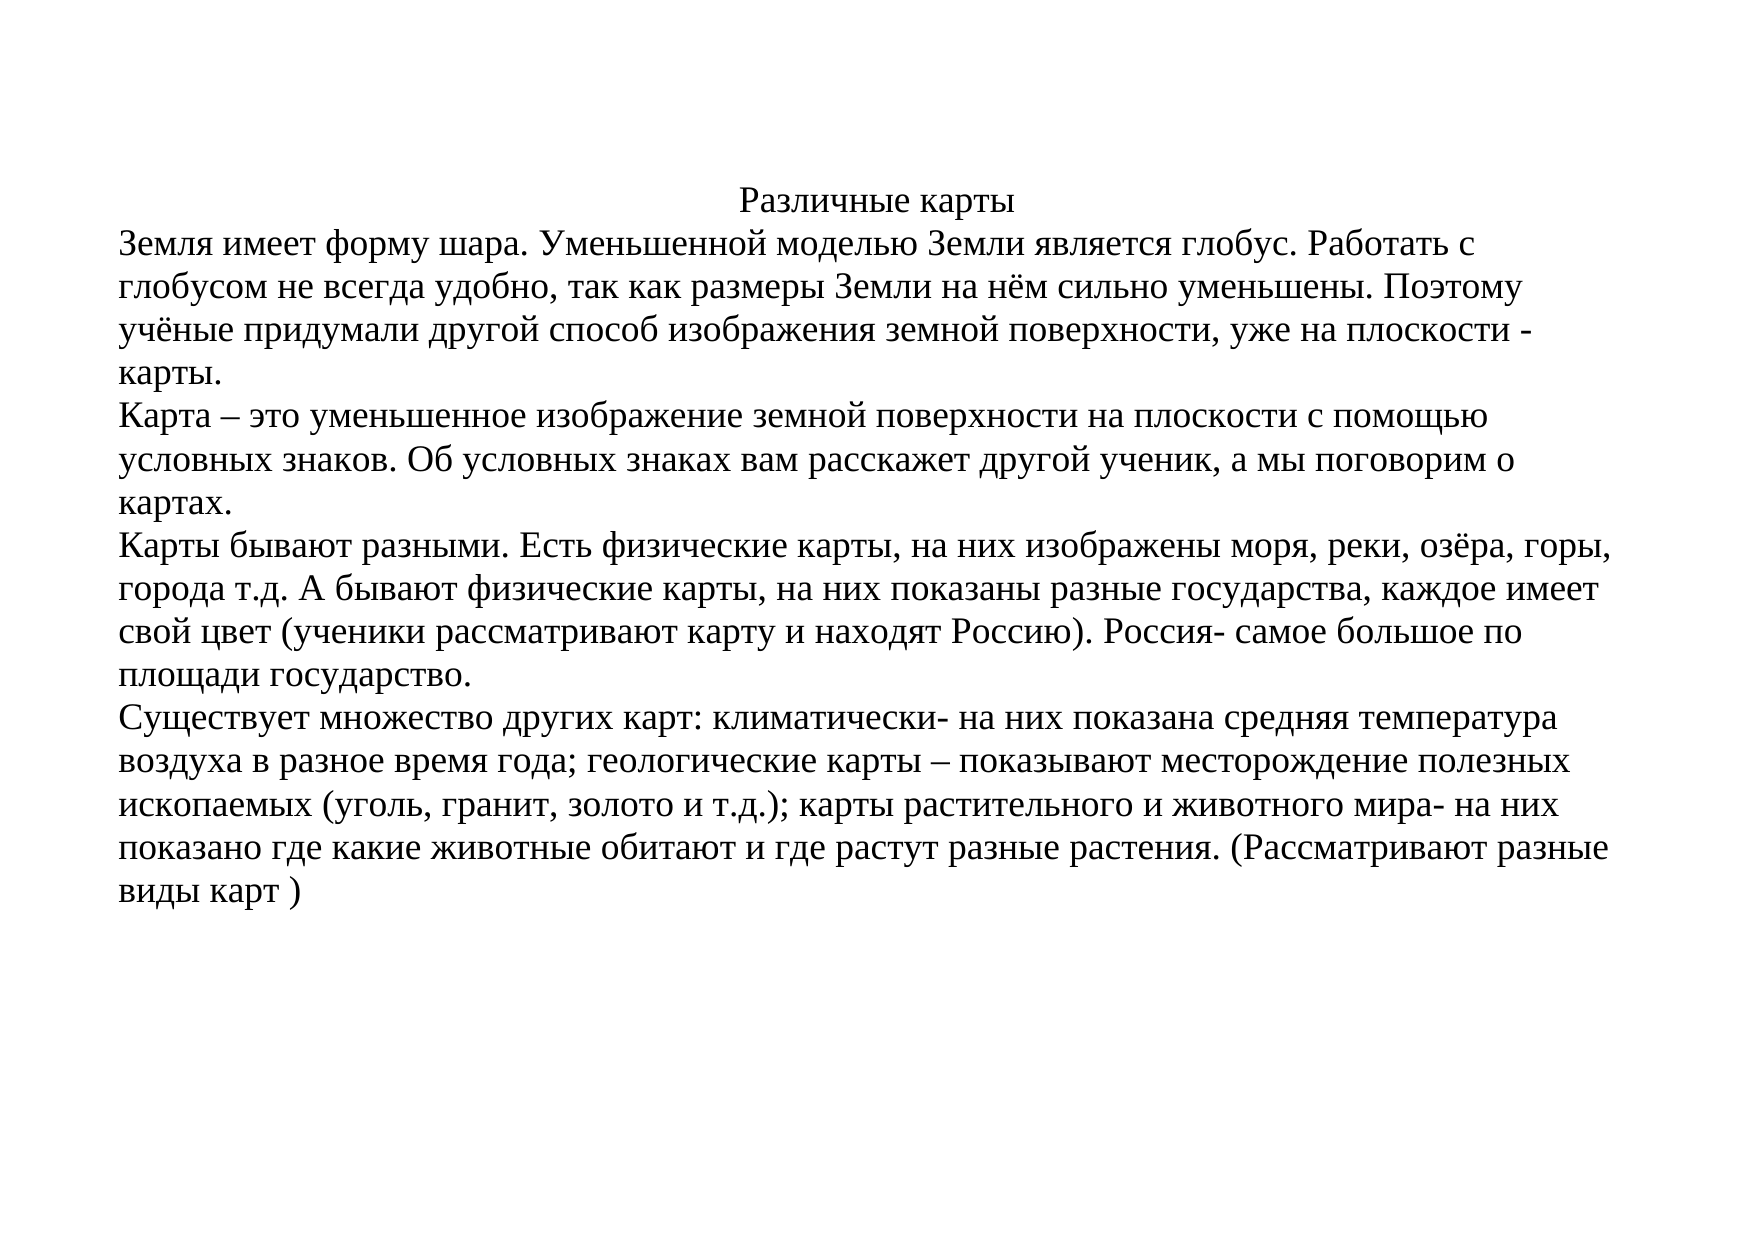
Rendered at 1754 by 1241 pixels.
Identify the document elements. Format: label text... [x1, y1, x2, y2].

text Земля имеет форму шара. Уменьшенной моделью Земли является глобус. Работать с глобусом не всегда удобно, так как размеры Земли на нём сильно уменьшены. Поэтому учёные придумали другой способ изображения земной поверхности, уже на плоскости - карты. [118, 220, 1636, 393]
text Карта – это уменьшенное изображение земной поверхности на плоскости с помощью условных знаков. Об условных знаках вам расскажет другой ученик, а мы поговорим о картах. [118, 393, 1636, 522]
text Карты бывают разными. Есть физические карты, на них изображены моря, реки, озёра, горы, города т.д. А бывают физические карты, на них показаны разные государства, каждое имеет свой цвет (ученики рассматривают карту и находят Россию). Россия- самое большое по площади государство. Существует множество других карт: климатически- на них показана средняя температура воздуха в разное время года; геологические карты – показывают месторождение полезных ископаемых (уголь, гранит, золото и т.д.); карты растительного и животного мира- на них показано где какие животные обитают и где растут разные растения. (Рассматривают разные виды карт ) [118, 522, 1636, 910]
text Различные карты [118, 177, 1636, 220]
